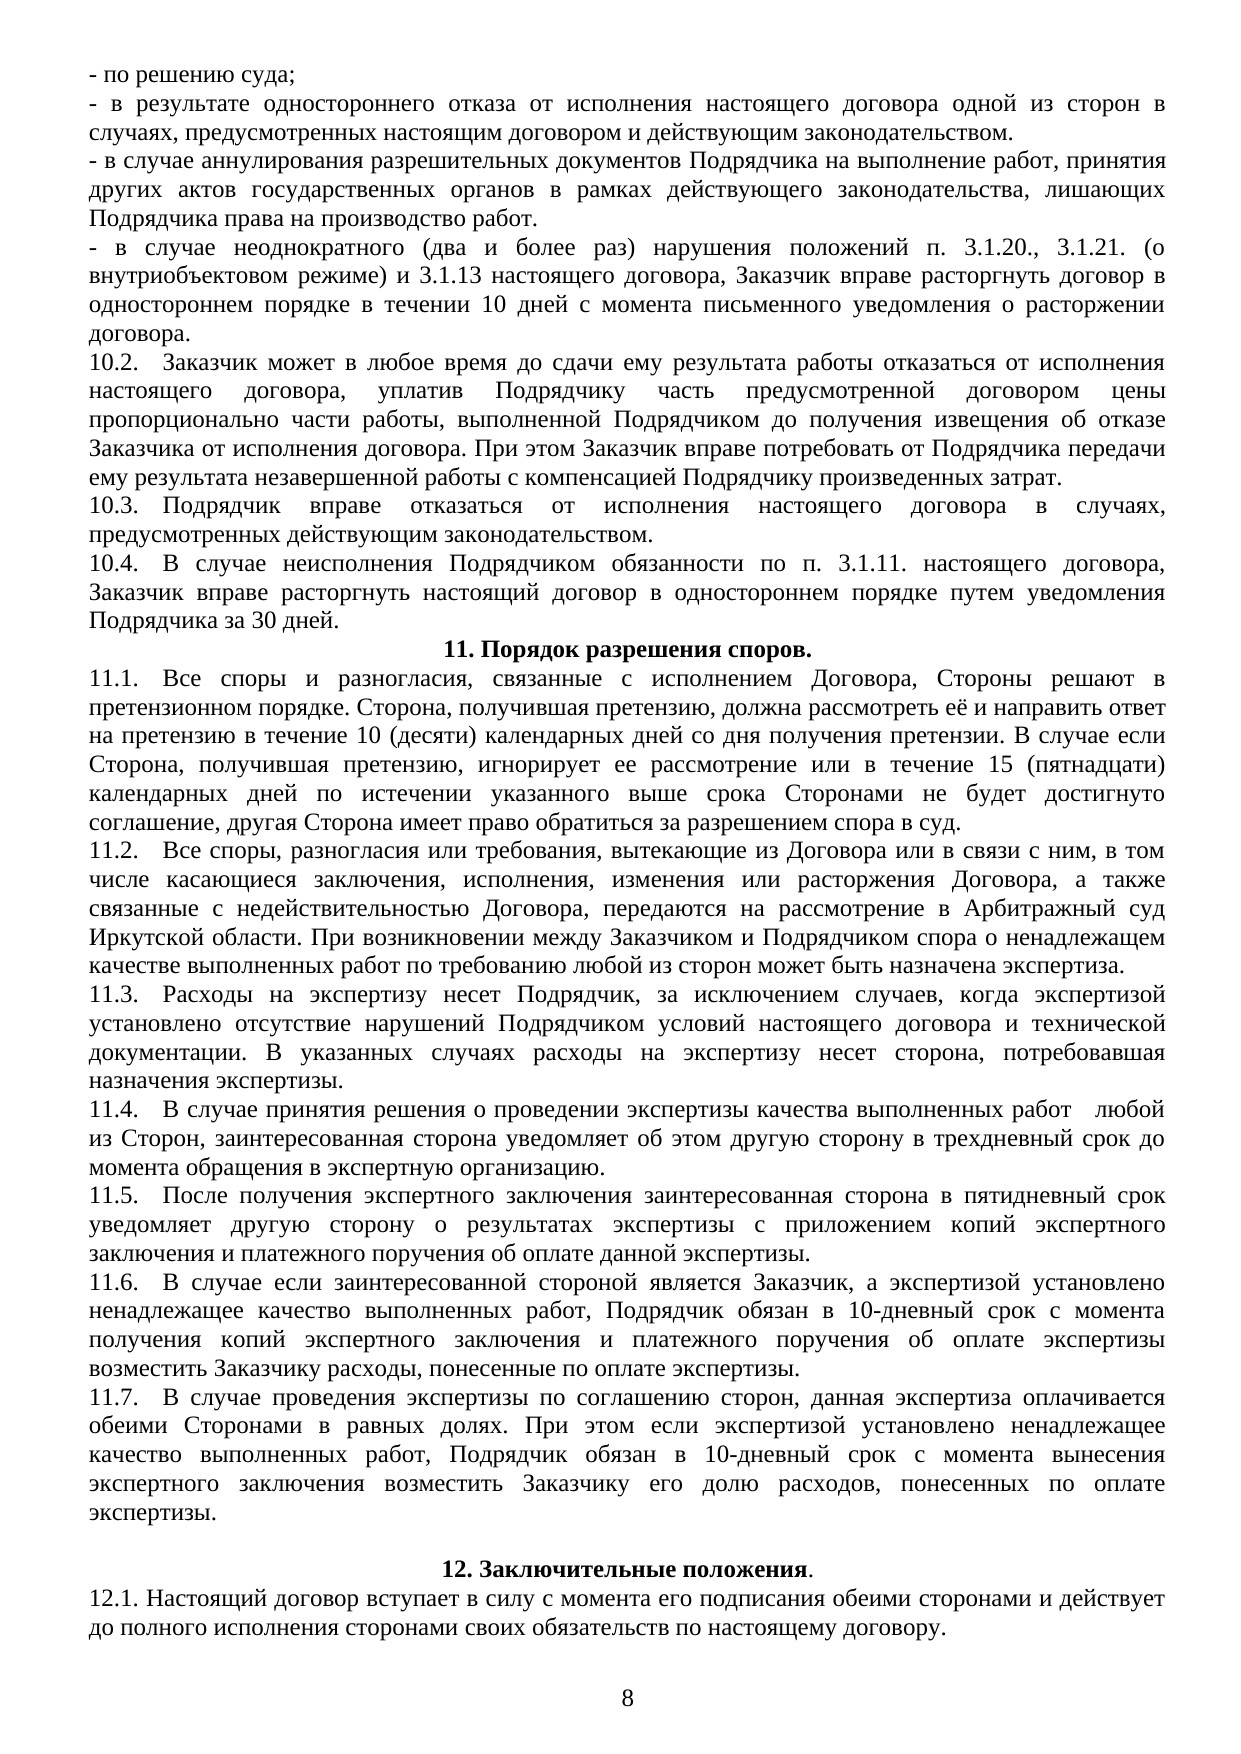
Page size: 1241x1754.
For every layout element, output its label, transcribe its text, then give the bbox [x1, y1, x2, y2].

list Все споры и разногласия, связанные с исполнением Договора, Стороны решают в претензионном порядке. Сторона, получившая претензию, должна рассмотреть её и направить ответ на претензию в течение 10 (десяти) календарных дней со дня получения претензии. В случае если Сторона, получившая претензию, игнорирует ее рассмотрение или в течение 15 (пятнадцати) календарных дней по истечении указанного выше срока Сторонами не будет достигнуто соглашение, другая Сторона имеет право обратиться за разрешением спора в суд. [89, 663, 1167, 835]
list 12. Заключительные положения. [89, 1554, 1167, 1583]
text - в результате одностороннего отказа от исполнения настоящего договора одной из сторон в случаях, предусмотренных настоящим договором и действующим законодательством. [89, 88, 1167, 145]
list Расходы на экспертизу несет Подрядчик, за исключением случаев, когда экспертизой установлено отсутствие нарушений Подрядчиком условий настоящего договора и технической документации. В указанных случаях расходы на экспертизу несет сторона, потребовавшая назначения экспертизы. [89, 979, 1167, 1094]
text 12.1. Настоящий договор вступает в силу с момента его подписания обеими сторонами и действует до полного исполнения сторонами своих обязательств по настоящему договору. [89, 1583, 1167, 1640]
list В случае неисполнения Подрядчиком обязанности по п. 3.1.11. настоящего договора, Заказчик вправе расторгнуть настоящий договор в одностороннем порядке путем уведомления Подрядчика за 30 дней. [89, 548, 1167, 634]
list В случае если заинтересованной стороной является Заказчик, а экспертизой установлено ненадлежащее качество выполненных работ, Подрядчик обязан в 10-дневный срок с момента получения копий экспертного заключения и платежного поручения об оплате экспертизы возместить Заказчику расходы, понесенные по оплате экспертизы. [89, 1267, 1167, 1382]
list В случае принятия решения о проведении экспертизы качества выполненных работ любой из Сторон, заинтересованная сторона уведомляет об этом другую сторону в трехдневный срок до момента обращения в экспертную организацию. [89, 1094, 1167, 1180]
list Заказчик может в любое время до сдачи ему результата работы отказаться от исполнения настоящего договора, уплатив Подрядчику часть предусмотренной договором цены пропорционально части работы, выполненной Подрядчиком до получения извещения об отказе Заказчика от исполнения договора. При этом Заказчик вправе потребовать от Подрядчика передачи ему результата незавершенной работы с компенсацией Подрядчику произведенных затрат. [89, 347, 1167, 490]
list Порядок разрешения споров. [89, 634, 1167, 663]
text - по решению суда; [89, 59, 1167, 88]
text - в случае аннулирования разрешительных документов Подрядчика на выполнение работ, принятия других актов государственных органов в рамках действующего законодательства, лишающих Подрядчика права на производство работ. [89, 145, 1167, 232]
list Все споры, разногласия или требования, вытекающие из Договора или в связи с ним, в том числе касающиеся заключения, исполнения, изменения или расторжения Договора, а также связанные с недействительностью Договора, передаются на рассмотрение в Арбитражный суд Иркутской области. При возникновении между Заказчиком и Подрядчиком спора о ненадлежащем качестве выполненных работ по требованию любой из сторон может быть назначена экспертиза. [89, 835, 1167, 979]
text - в случае неоднократного (два и более раз) нарушения положений п. 3.1.20., 3.1.21. (о внутриобъектовом режиме) и 3.1.13 настоящего договора, Заказчик вправе расторгнуть договор в одностороннем порядке в течении 10 дней с момента письменного уведомления о расторжении договора. [89, 232, 1167, 347]
list В случае проведения экспертизы по соглашению сторон, данная экспертиза оплачивается обеими Сторонами в равных долях. При этом если экспертизой установлено ненадлежащее качество выполненных работ, Подрядчик обязан в 10-дневный срок с момента вынесения экспертного заключения возместить Заказчику его долю расходов, понесенных по оплате экспертизы. [89, 1382, 1167, 1525]
list После получения экспертного заключения заинтересованная сторона в пятидневный срок уведомляет другую сторону о результатах экспертизы с приложением копий экспертного заключения и платежного поручения об оплате данной экспертизы. [89, 1180, 1167, 1267]
list Подрядчик вправе отказаться от исполнения настоящего договора в случаях, предусмотренных действующим законодательством. [89, 490, 1167, 548]
